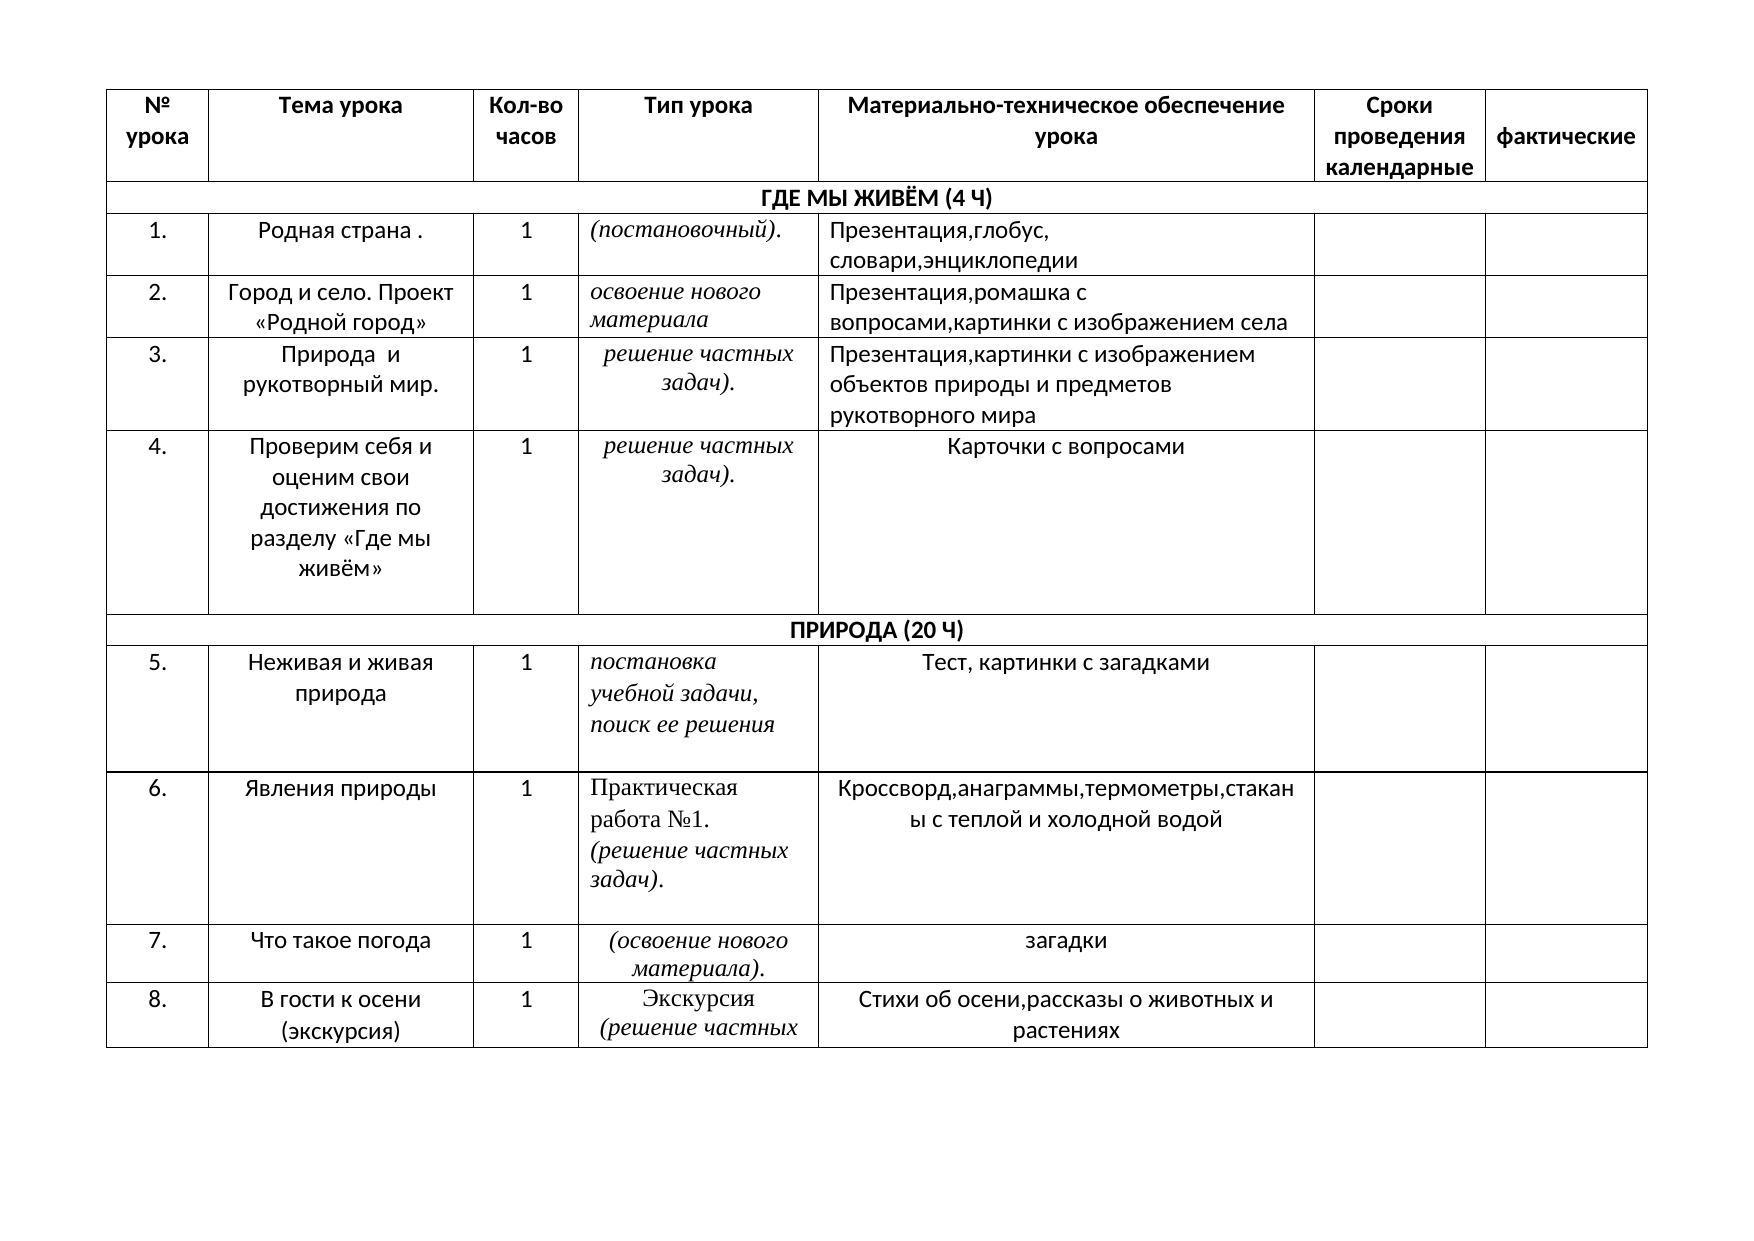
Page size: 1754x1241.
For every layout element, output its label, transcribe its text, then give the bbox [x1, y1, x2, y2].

table_cell [1486, 773, 1647, 924]
table_cell 1 [474, 431, 578, 614]
table_cell освоение нового материала [579, 276, 818, 337]
table_cell 6. [107, 773, 208, 924]
table_header Тип урока [579, 90, 818, 181]
table_cell 1 [474, 773, 578, 924]
table_cell [1315, 773, 1485, 924]
table_cell Кроссворд,анаграммы,термометры,стаканы с теплой и холодной водой [819, 773, 1314, 924]
table_cell 1 [474, 925, 578, 982]
table_cell Неживая и живая природа [209, 646, 473, 771]
table_cell Презентация,глобус, словари,энциклопедии [819, 214, 1314, 275]
table_cell [1315, 214, 1485, 275]
table_cell ПРИРОДА (20 Ч) [107, 615, 1647, 645]
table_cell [209, 983, 473, 1047]
table_cell [1486, 276, 1647, 337]
table_header № урока [107, 90, 208, 181]
table_header фактические [1486, 90, 1647, 181]
table_cell [1315, 646, 1485, 771]
table_cell 2. [107, 276, 208, 337]
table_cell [819, 983, 1314, 1047]
table_header Сроки проведения календарные [1315, 90, 1485, 181]
table_cell 7. [107, 925, 208, 982]
table_cell Практическая работа №1. (решение частных задач). [579, 773, 818, 924]
table_cell 3. [107, 338, 208, 429]
table_cell Явления природы [209, 773, 473, 924]
table_cell [1486, 983, 1647, 1047]
table_cell [1315, 338, 1485, 429]
table_cell 1 [474, 646, 578, 771]
table_cell [1315, 431, 1485, 614]
table_cell постановка учебной задачи, поиск ее решения [579, 646, 818, 771]
table_cell Карточки с вопросами [819, 431, 1314, 614]
table_header Материально-техническое обеспечение урока [819, 90, 1314, 181]
table_cell Тест, картинки с загадками [819, 646, 1314, 771]
table_cell [1486, 646, 1647, 771]
table_cell [1315, 925, 1485, 982]
table_cell [1486, 431, 1647, 614]
table_header Тема урока [209, 90, 473, 181]
table_cell 1 [474, 214, 578, 275]
table_cell 1 [474, 983, 578, 1047]
table_cell [1486, 338, 1647, 429]
table_cell [1486, 214, 1647, 275]
table_cell [1315, 983, 1485, 1047]
table_cell 1. [107, 214, 208, 275]
table_cell 8. [107, 983, 208, 1047]
table_cell Презентация,картинки с изображением объектов природы и предметов рукотворного мира [819, 338, 1314, 429]
table_cell [1486, 925, 1647, 982]
table_cell Что такое погода [209, 925, 473, 982]
table_cell (освоение нового материала). [579, 925, 818, 982]
table_cell ГДЕ МЫ ЖИВЁМ (4 Ч) [107, 182, 1647, 213]
table_cell (постановочный). [579, 214, 818, 275]
table_cell Природа и рукотворный мир. [209, 338, 473, 429]
table_cell 5. [107, 646, 208, 771]
table_cell 1 [474, 276, 578, 337]
table_cell 4. [107, 431, 208, 614]
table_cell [579, 983, 818, 1047]
table_cell 1 [474, 338, 578, 429]
table_cell решение частных задач). [579, 338, 818, 429]
table_cell загадки [819, 925, 1314, 982]
table_cell Проверим себя и оценим свои достижения по разделу «Где мы живём» [209, 431, 473, 614]
table_header Кол-во часов [474, 90, 578, 181]
table_cell Презентация,ромашка с вопросами,картинки с изображением села [819, 276, 1314, 337]
table_cell [1315, 276, 1485, 337]
table_cell Родная страна . [209, 214, 473, 275]
table_cell решение частных задач). [579, 431, 818, 614]
table_cell Город и село. Проект «Родной город» [209, 276, 473, 337]
